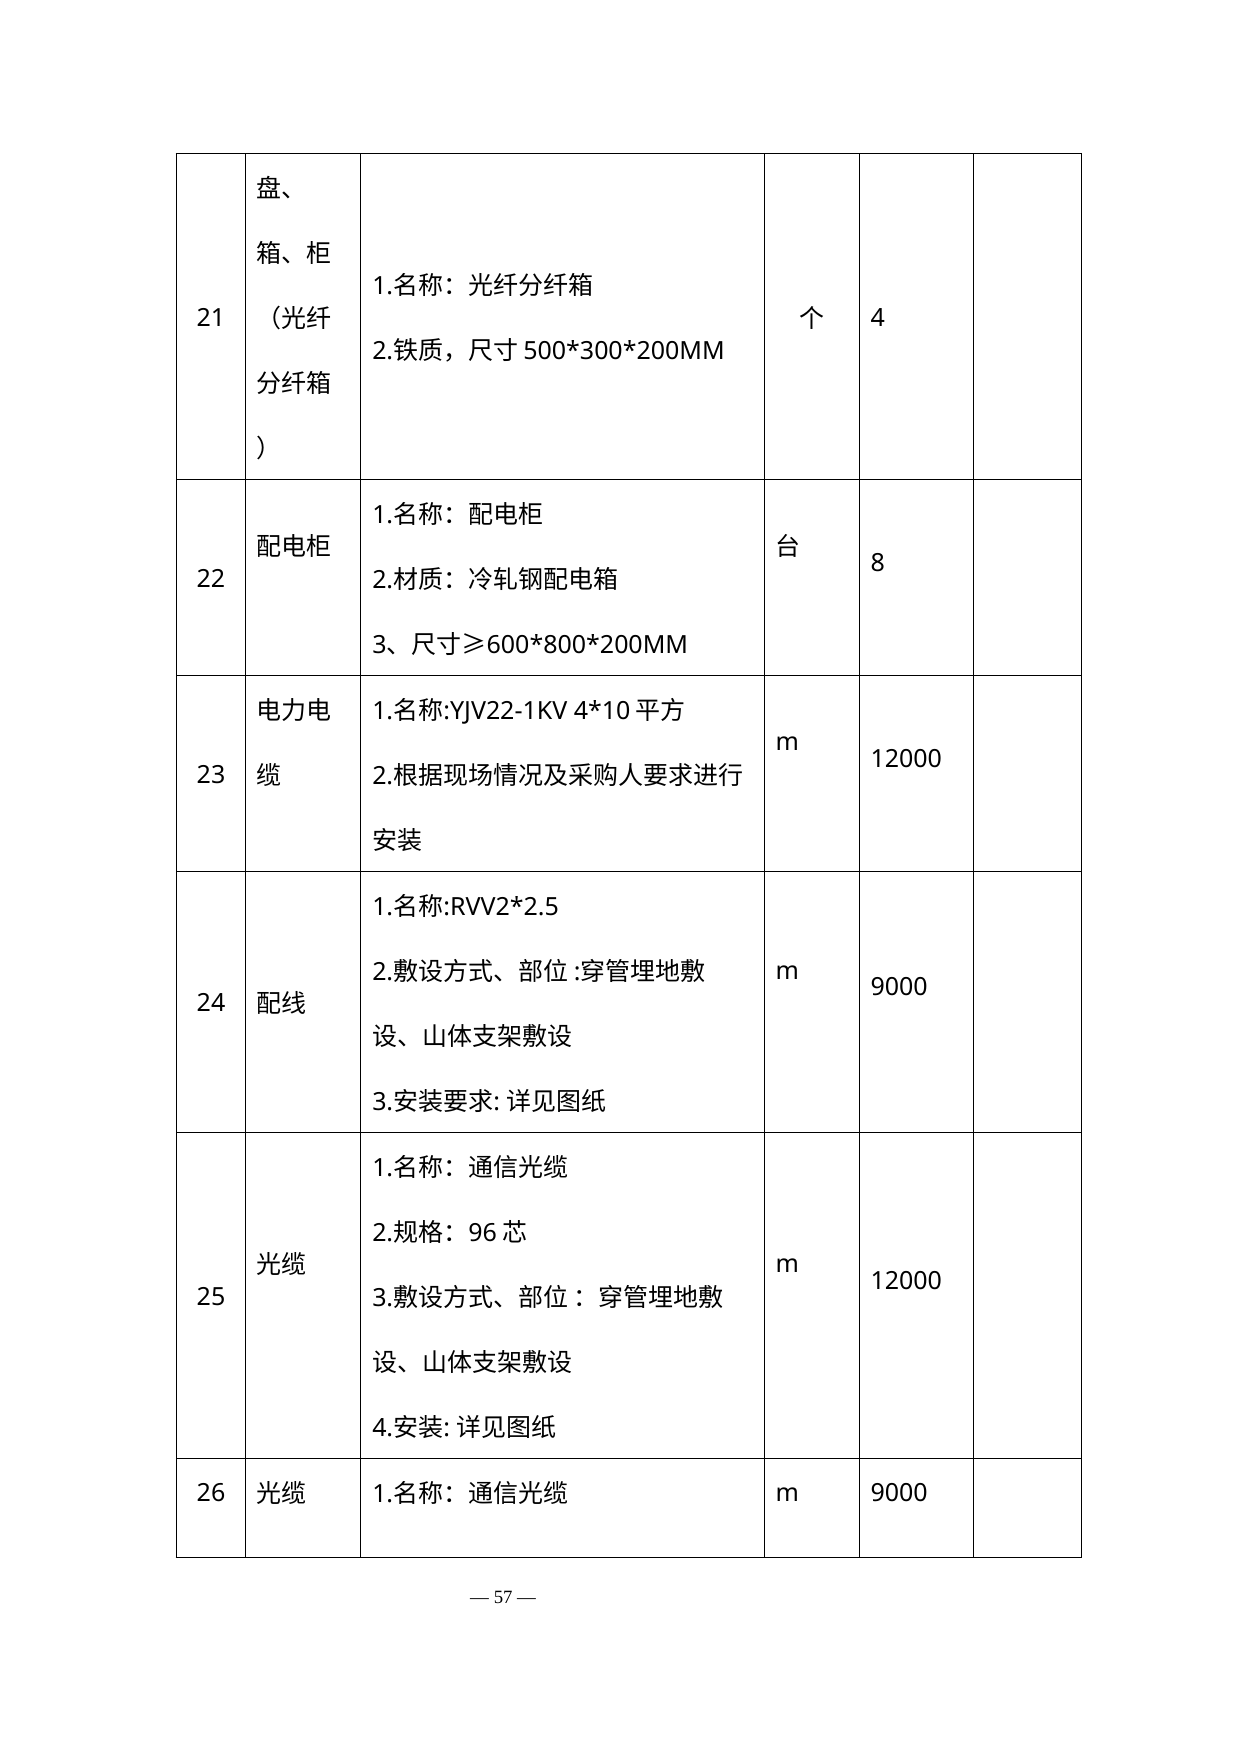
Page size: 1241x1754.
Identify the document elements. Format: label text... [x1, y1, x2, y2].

table_cell 9000 [860, 1459, 973, 1557]
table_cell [361, 1459, 764, 1557]
table_cell 26 [177, 1459, 245, 1557]
table_cell 1.名称：通信光缆 2.规格：96芯 3.敷设方式、部位 ：穿管埋地敷设、山体支架敷设 4.安装: 详见图纸 [361, 1133, 764, 1458]
table_cell 24 [177, 872, 245, 1132]
table_cell 1.名称:YJV22-1KV 4*10平方 2.根据现场情况及采购人要求进行安装 [361, 676, 764, 871]
table_cell 22 [177, 480, 245, 675]
table_cell [974, 676, 1081, 871]
table_cell 12000 [860, 1133, 973, 1458]
table_cell m [765, 872, 859, 1132]
table_cell 12000 [860, 676, 973, 871]
table_cell 1.名称：配电柜 2.材质：冷轧钢配电箱 3、尺寸≥600*800*200MM [361, 480, 764, 675]
table_cell 光缆 [246, 1459, 360, 1557]
table_cell 配电柜 [246, 480, 360, 675]
table_cell 25 [177, 1133, 245, 1458]
table_cell 21 [177, 154, 245, 479]
table_cell 23 [177, 676, 245, 871]
table_cell 9000 [860, 872, 973, 1132]
table_cell 配线 [246, 872, 360, 1132]
table_cell 台 [765, 480, 859, 675]
table_cell 1.名称：光纤分纤箱 2.铁质，尺寸500*300*200MM [361, 154, 764, 479]
table_cell 8 [860, 480, 973, 675]
table_cell [974, 1459, 1081, 1557]
table_cell 电力电缆 [246, 676, 360, 871]
table_cell 盘、箱、柜（光纤分纤箱 ） [246, 154, 360, 479]
table_cell 光缆 [246, 1133, 360, 1458]
table_cell [974, 1133, 1081, 1458]
table_cell [974, 154, 1081, 479]
table_cell [974, 872, 1081, 1132]
table_cell m [765, 1133, 859, 1458]
table_cell 个 [765, 154, 859, 479]
table_cell [974, 480, 1081, 675]
table_cell m [765, 1459, 859, 1557]
table_cell 4 [860, 154, 973, 479]
table_cell 1.名称:RVV2*2.5 2.敷设方式、部位 :穿管埋地敷设、山体支架敷设 3.安装要求: 详见图纸 [361, 872, 764, 1132]
table_cell m [765, 676, 859, 871]
